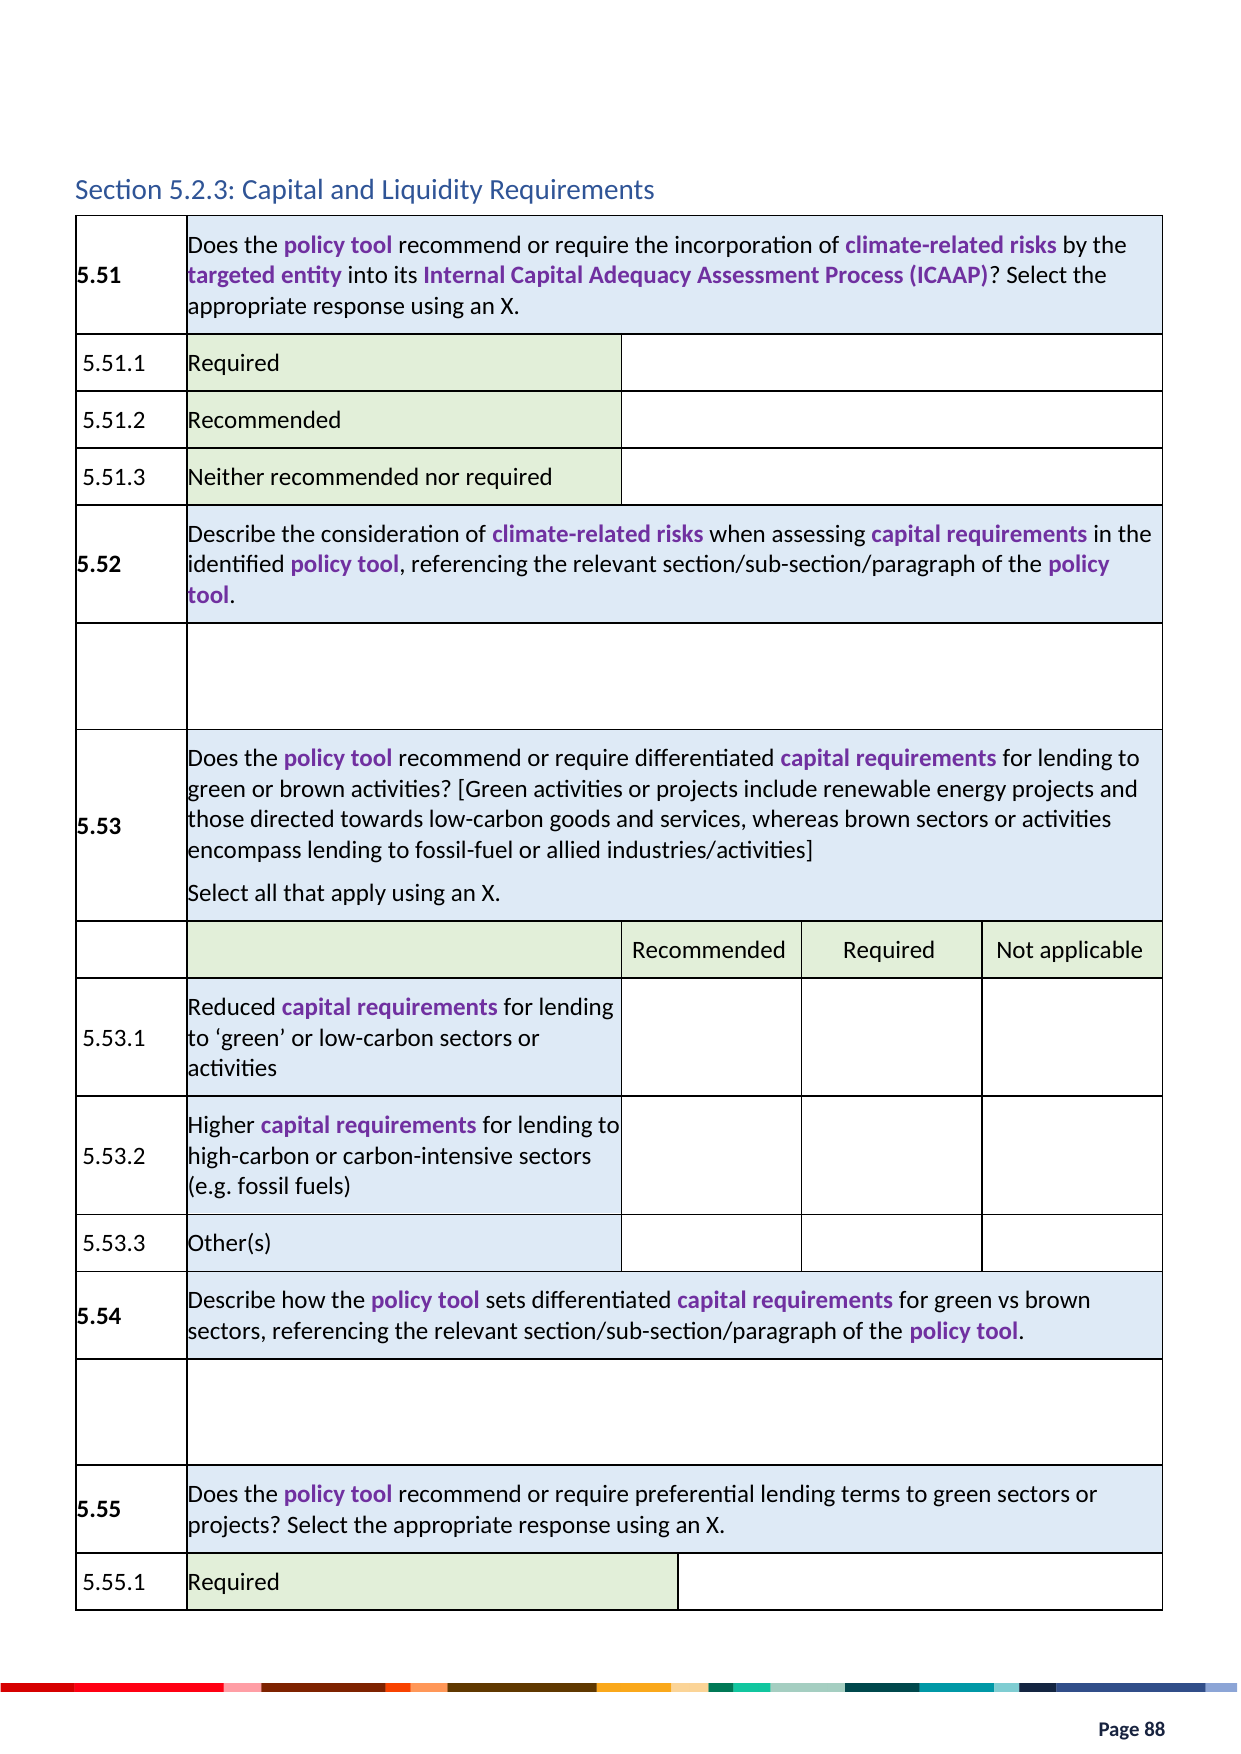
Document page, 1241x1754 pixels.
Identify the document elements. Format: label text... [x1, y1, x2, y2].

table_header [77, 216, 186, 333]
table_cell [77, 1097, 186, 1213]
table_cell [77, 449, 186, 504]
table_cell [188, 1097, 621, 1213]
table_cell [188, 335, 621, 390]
picture [0, 1683, 1236, 1692]
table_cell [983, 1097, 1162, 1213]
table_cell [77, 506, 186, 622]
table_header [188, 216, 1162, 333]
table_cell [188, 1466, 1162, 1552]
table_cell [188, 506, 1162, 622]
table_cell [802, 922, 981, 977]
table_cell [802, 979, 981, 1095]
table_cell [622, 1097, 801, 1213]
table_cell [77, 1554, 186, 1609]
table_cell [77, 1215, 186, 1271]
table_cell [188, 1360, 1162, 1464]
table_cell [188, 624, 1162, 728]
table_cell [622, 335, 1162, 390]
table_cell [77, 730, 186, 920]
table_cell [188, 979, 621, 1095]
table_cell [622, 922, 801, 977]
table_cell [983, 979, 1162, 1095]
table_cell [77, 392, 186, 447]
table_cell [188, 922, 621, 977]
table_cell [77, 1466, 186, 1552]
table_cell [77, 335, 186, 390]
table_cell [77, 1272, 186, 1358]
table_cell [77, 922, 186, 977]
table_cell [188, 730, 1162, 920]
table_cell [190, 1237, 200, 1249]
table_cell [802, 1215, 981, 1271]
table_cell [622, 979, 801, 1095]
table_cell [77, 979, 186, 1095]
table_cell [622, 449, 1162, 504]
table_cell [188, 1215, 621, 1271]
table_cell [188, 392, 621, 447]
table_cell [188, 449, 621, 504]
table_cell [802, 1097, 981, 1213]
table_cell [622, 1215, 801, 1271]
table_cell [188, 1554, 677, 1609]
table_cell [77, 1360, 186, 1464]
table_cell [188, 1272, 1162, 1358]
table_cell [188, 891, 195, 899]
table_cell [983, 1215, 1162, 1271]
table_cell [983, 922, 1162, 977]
subtitle Section 5.2.3: Capital and Liquidity Requirements [75, 171, 1165, 206]
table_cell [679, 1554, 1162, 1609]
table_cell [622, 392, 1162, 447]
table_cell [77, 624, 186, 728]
